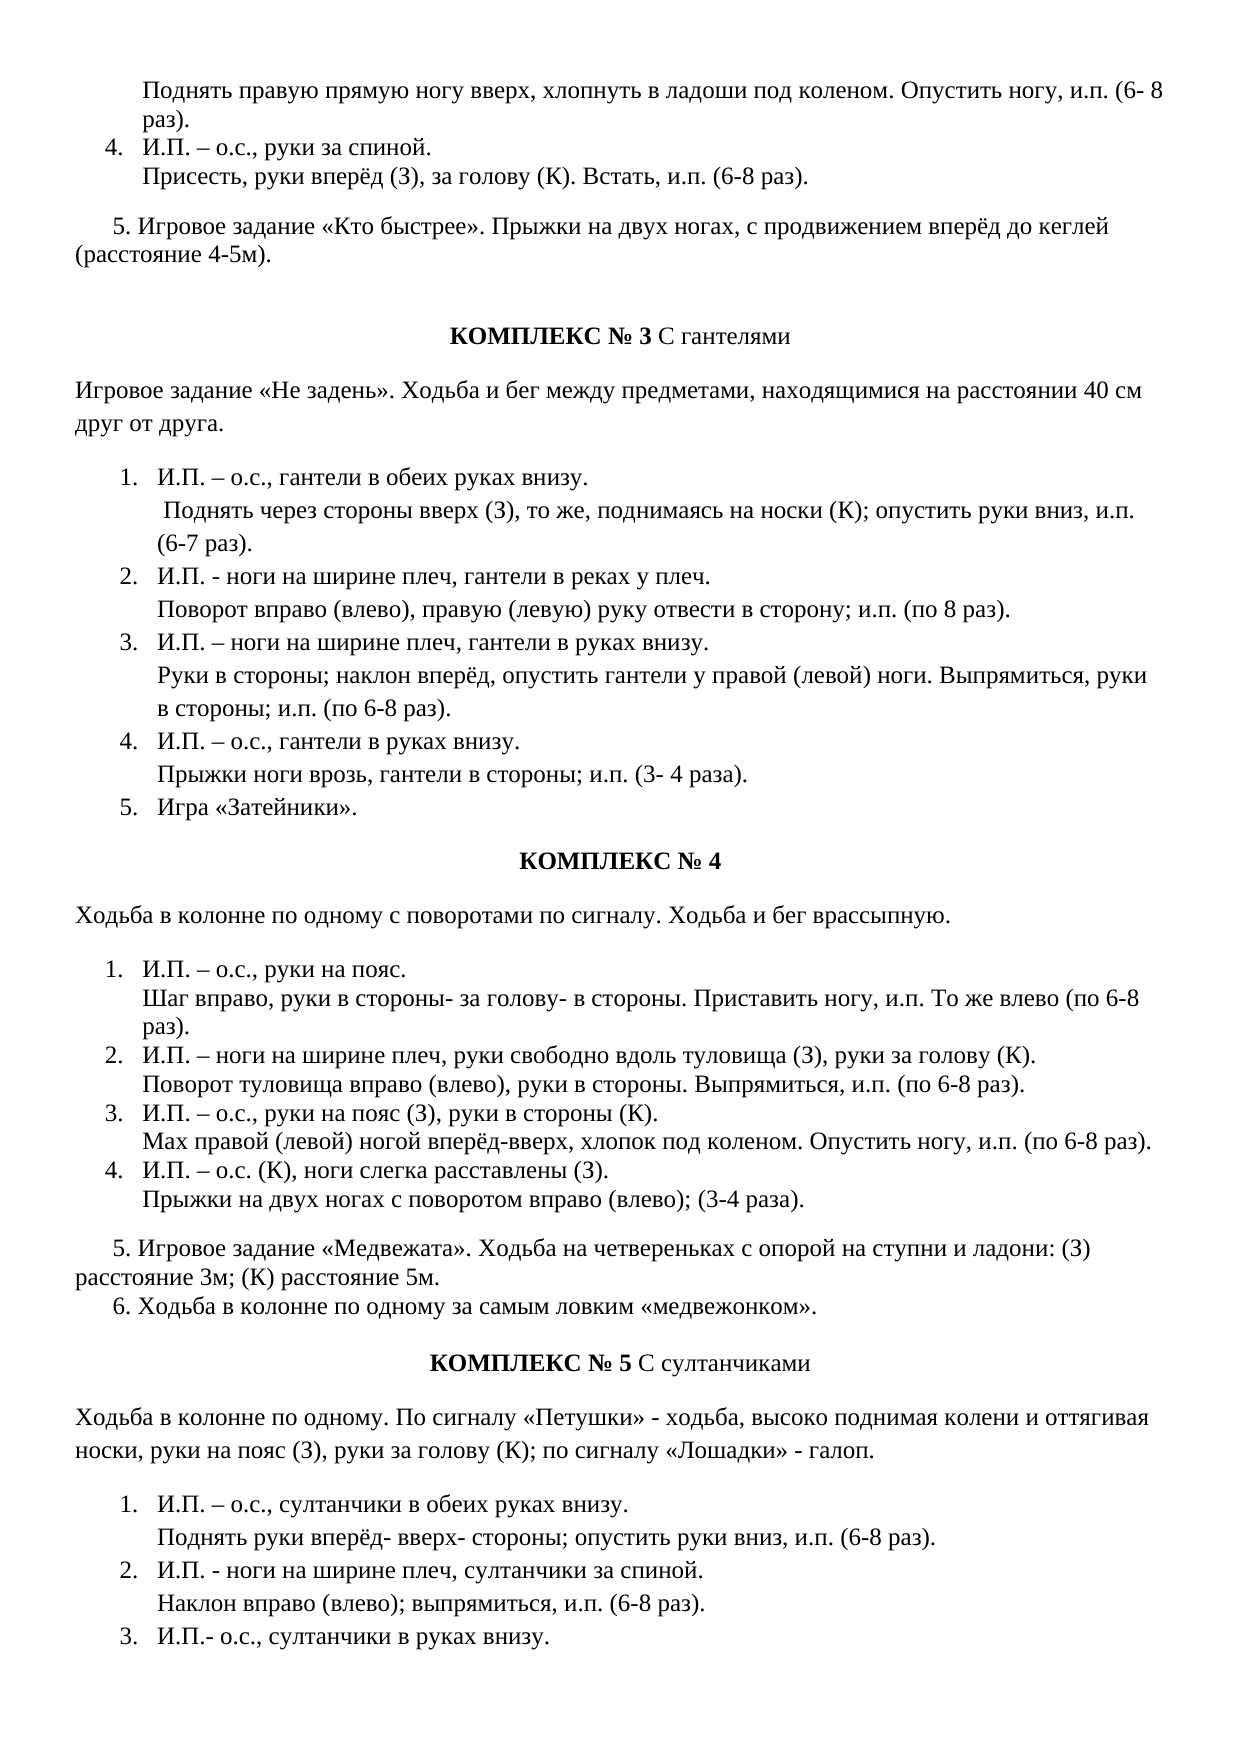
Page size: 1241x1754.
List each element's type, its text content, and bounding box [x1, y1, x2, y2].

list И.П. – о.с., руки на пояс. [104, 954, 1165, 983]
text КОМПЛЕКС № 4 [75, 846, 1165, 875]
list Поворот вправо (влево), правую (левую) руку отвести в сторону; и.п. (по 8 раз). [157, 594, 1165, 623]
list И.П. – о.с., руки за спиной. [104, 132, 1165, 161]
text 6. Ходьба в колонне по одному за самым ловким «медвежонком». [75, 1291, 1165, 1320]
list И.П. – о.с., руки на пояс (З), руки в стороны (К). [104, 1098, 1165, 1126]
list Руки в стороны; наклон вперёд, опустить гантели у правой (левой) ноги. Выпрямиться, руки в стороны; и.п. (по 6-8 раз). [157, 660, 1165, 722]
list Поднять через стороны вверх (З), то же, поднимаясь на носки (К); опустить руки вниз, и.п. (6-7 раз). [157, 495, 1165, 557]
text КОМПЛЕКС № 5 С султанчиками [75, 1348, 1165, 1377]
list И.П.- о.с., султанчики в руках внизу. [119, 1621, 1165, 1650]
text КОМПЛЕКС № 3 С гантелями [75, 321, 1165, 350]
list И.П. – ноги на ширине плеч, гантели в руках внизу. [119, 627, 1165, 656]
list Поднять правую прямую ногу вверх, хлопнуть в ладоши под коленом. Опустить ногу, и.п. (6- 8 раз). [142, 75, 1165, 132]
text Игровое задание «Не задень». Ходьба и бег между предметами, находящимися на расстоянии 40 см друг от друга. [75, 375, 1165, 437]
list Мах правой (левой) ногой вперёд-вверх, хлопок под коленом. Опустить ногу, и.п. (по 6-8 раз). [142, 1126, 1165, 1155]
list И.П. - ноги на ширине плеч, султанчики за спиной. [119, 1555, 1165, 1584]
list И.П. – ноги на ширине плеч, руки свободно вдоль туловища (З), руки за голову (К). [104, 1040, 1165, 1069]
list И.П. – о.с., гантели в обеих руках внизу. [119, 462, 1165, 491]
list Шаг вправо, руки в стороны- за голову- в стороны. Приставить ногу, и.п. То же влево (по 6-8 раз). [142, 983, 1165, 1040]
list И.П. – о.с., гантели в руках внизу. [119, 726, 1165, 755]
list Прыжки на двух ногах с поворотом вправо (влево); (3-4 раза). [142, 1184, 1165, 1213]
list Присесть, руки вперёд (З), за голову (К). Встать, и.п. (6-8 раз). [142, 161, 1165, 190]
list Наклон вправо (влево); выпрямиться, и.п. (6-8 раз). [157, 1588, 1165, 1617]
list И.П. – о.с., султанчики в обеих руках внизу. [119, 1489, 1165, 1518]
list И.П. - ноги на ширине плеч, гантели в реках у плеч. [119, 561, 1165, 590]
list Поднять руки вперёд- вверх- стороны; опустить руки вниз, и.п. (6-8 раз). [157, 1522, 1165, 1551]
list Прыжки ноги врозь, гантели в стороны; и.п. (3- 4 раза). [157, 759, 1165, 788]
list И.П. – о.с. (К), ноги слегка расставлены (З). [104, 1155, 1165, 1184]
list Игра «Затейники». [119, 792, 1165, 821]
text Ходьба в колонне по одному с поворотами по сигналу. Ходьба и бег врассыпную. [75, 900, 1165, 929]
text 5. Игровое задание «Медвежата». Ходьба на четвереньках с опорой на ступни и ладони: (З) расстояние 3м; (К) расстояние 5м. [75, 1233, 1165, 1291]
list Поворот туловища вправо (влево), руки в стороны. Выпрямиться, и.п. (по 6-8 раз). [142, 1069, 1165, 1098]
text Ходьба в колонне по одному. По сигналу «Петушки» - ходьба, высоко поднимая колени и оттягивая носки, руки на пояс (З), руки за голову (К); по сигналу «Лошадки» - галоп. [75, 1402, 1165, 1464]
text 5. Игровое задание «Кто быстрее». Прыжки на двух ногах, с продвижением вперёд до кеглей (расстояние 4-5м). [75, 211, 1165, 268]
